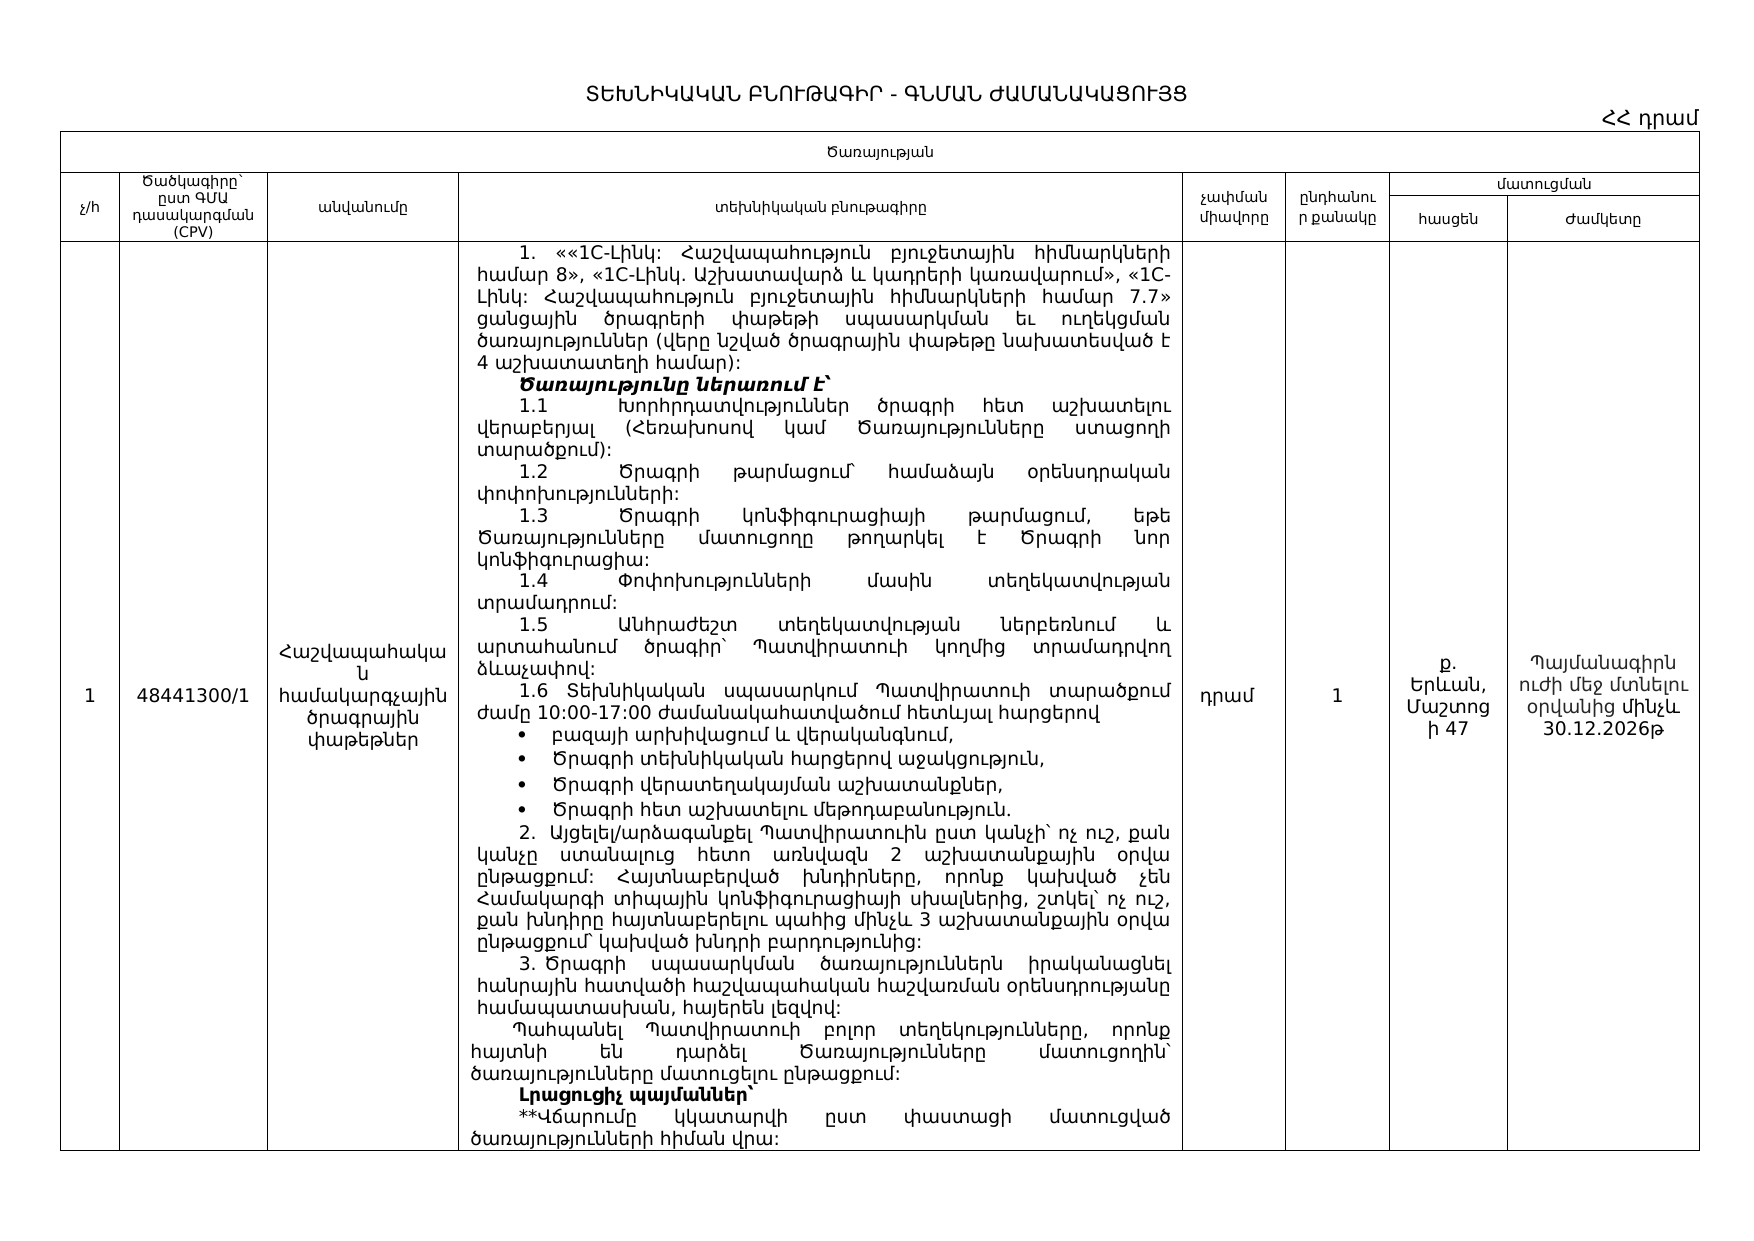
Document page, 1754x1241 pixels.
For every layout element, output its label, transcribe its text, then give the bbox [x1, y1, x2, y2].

table_cell չափման միավորը [1183, 173, 1285, 241]
table_cell 1 [61, 242, 119, 1150]
table_cell տեխնիկական բնութագիրը [459, 173, 1182, 241]
table_cell 1. ««1C-Լինկ: Հաշվապահություն բյուջետային հիմնարկների համար 8», «1C-Լինկ. Աշխատավարձ և կադրերի կառավարում», «1C-Լինկ: Հաշվապահություն բյուջետային հիմնարկների համար 7.7» ցանցային ծրագրերի փաթեթի սպասարկման եւ ուղեկցման ծառայություններ (վերը նշված ծրագրային փաթեթը նախատեսված է 4 աշխատատեղի համար): Ծառայությունը ներառում է՝ Խորհրդատվություններ ծրագրի հետ աշխատելու վերաբերյալ (Հեռախոսով կամ Ծառայությունները ստացողի տարածքում): Ծրագրի թարմացում՝ համաձայն օրենսդրական փոփոխությունների: Ծրագրի կոնֆիգուրացիայի թարմացում, եթե Ծառայությունները մատուցողը թողարկել է Ծրագրի նոր կոնֆիգուրացիա: Փոփոխությունների մասին տեղեկատվության տրամադրում: Անհրաժեշտ տեղեկատվության ներբեռնում և արտահանում ծրագիր՝ Պատվիրատուի կողմից տրամադրվող ձևաչափով: 1.6 Տեխնիկական սպասարկում Պատվիրատուի տարածքում ժամը 10:00-17:00 ժամանակահատվածում հետևյալ հարցերով բազայի արխիվացում և վերականգնում, Ծրագրի տեխնիկական հարցերով աջակցություն, Ծրագրի վերատեղակայման աշխատանքներ, Ծրագրի հետ աշխատելու մեթոդաբանություն. Այցելել/արձագանքել Պատվիրատուին ըստ կանչի՝ ոչ ուշ, քան կանչը ստանալուց հետո առնվազն 2 աշխատանքային օրվա ընթացքում: Հայտնաբերված խնդիրները, որոնք կախված չեն Համակարգի տիպային կոնֆիգուրացիայի սխալներից, շտկել՝ ոչ ուշ, քան խնդիրը հայտնաբերելու պահից մինչև 3 աշխատանքային օրվա ընթացքում՝ կախված խնդրի բարդությունից: Ծրագրի սպասարկման ծառայություններն իրականացնել հանրային հատվածի հաշվապահական հաշվառման օրենսդրությանը համապատասխան, հայերեն լեզվով: Պահպանել Պատվիրատուի բոլոր տեղեկությունները, որոնք հայտնի են դարձել Ծառայությունները մատուցողին՝ ծառայությունները մատուցելու ընթացքում: Լրացուցիչ պայմաններ՝ **Վճարումը կկատարվի ըստ փաստացի մատուցված ծառայությունների հիման վրա: [459, 242, 1182, 1150]
table_cell Ժամկետը [1508, 196, 1699, 241]
table_cell ընդհանուր քանակը [1286, 173, 1389, 241]
table_cell անվանումը [268, 173, 458, 241]
table_cell 1 [1286, 242, 1389, 1150]
text ՀՀ դրամ [75, 106, 1698, 131]
table_cell Ծածկագիրը` ըստ ԳՄԱ դասակարգման (CPV) [120, 173, 267, 241]
text ՏԵԽՆԻԿԱԿԱՆ ԲՆՈՒԹԱԳԻՐ - ԳՆՄԱՆ ԺԱՄԱՆԱԿԱՑՈՒՅՑ [75, 82, 1698, 106]
table_cell Հաշվապահական համակարգչային ծրագրային փաթեթներ [268, 242, 458, 1150]
table_cell ք. Երևան, Մաշտոցի 47 [1390, 242, 1507, 1150]
table_cell 48441300/1 [120, 242, 267, 1150]
table_cell դրամ [1183, 242, 1285, 1150]
table_cell Պայմանագիրն ուժի մեջ մտնելու օրվանից մինչև 30.12.2026թ [1508, 242, 1699, 1150]
table_cell մատուցման [1390, 173, 1699, 195]
table_cell հասցեն [1390, 196, 1507, 241]
table_cell չ/հ [61, 173, 119, 241]
table_header Ծառայության [61, 132, 1699, 172]
